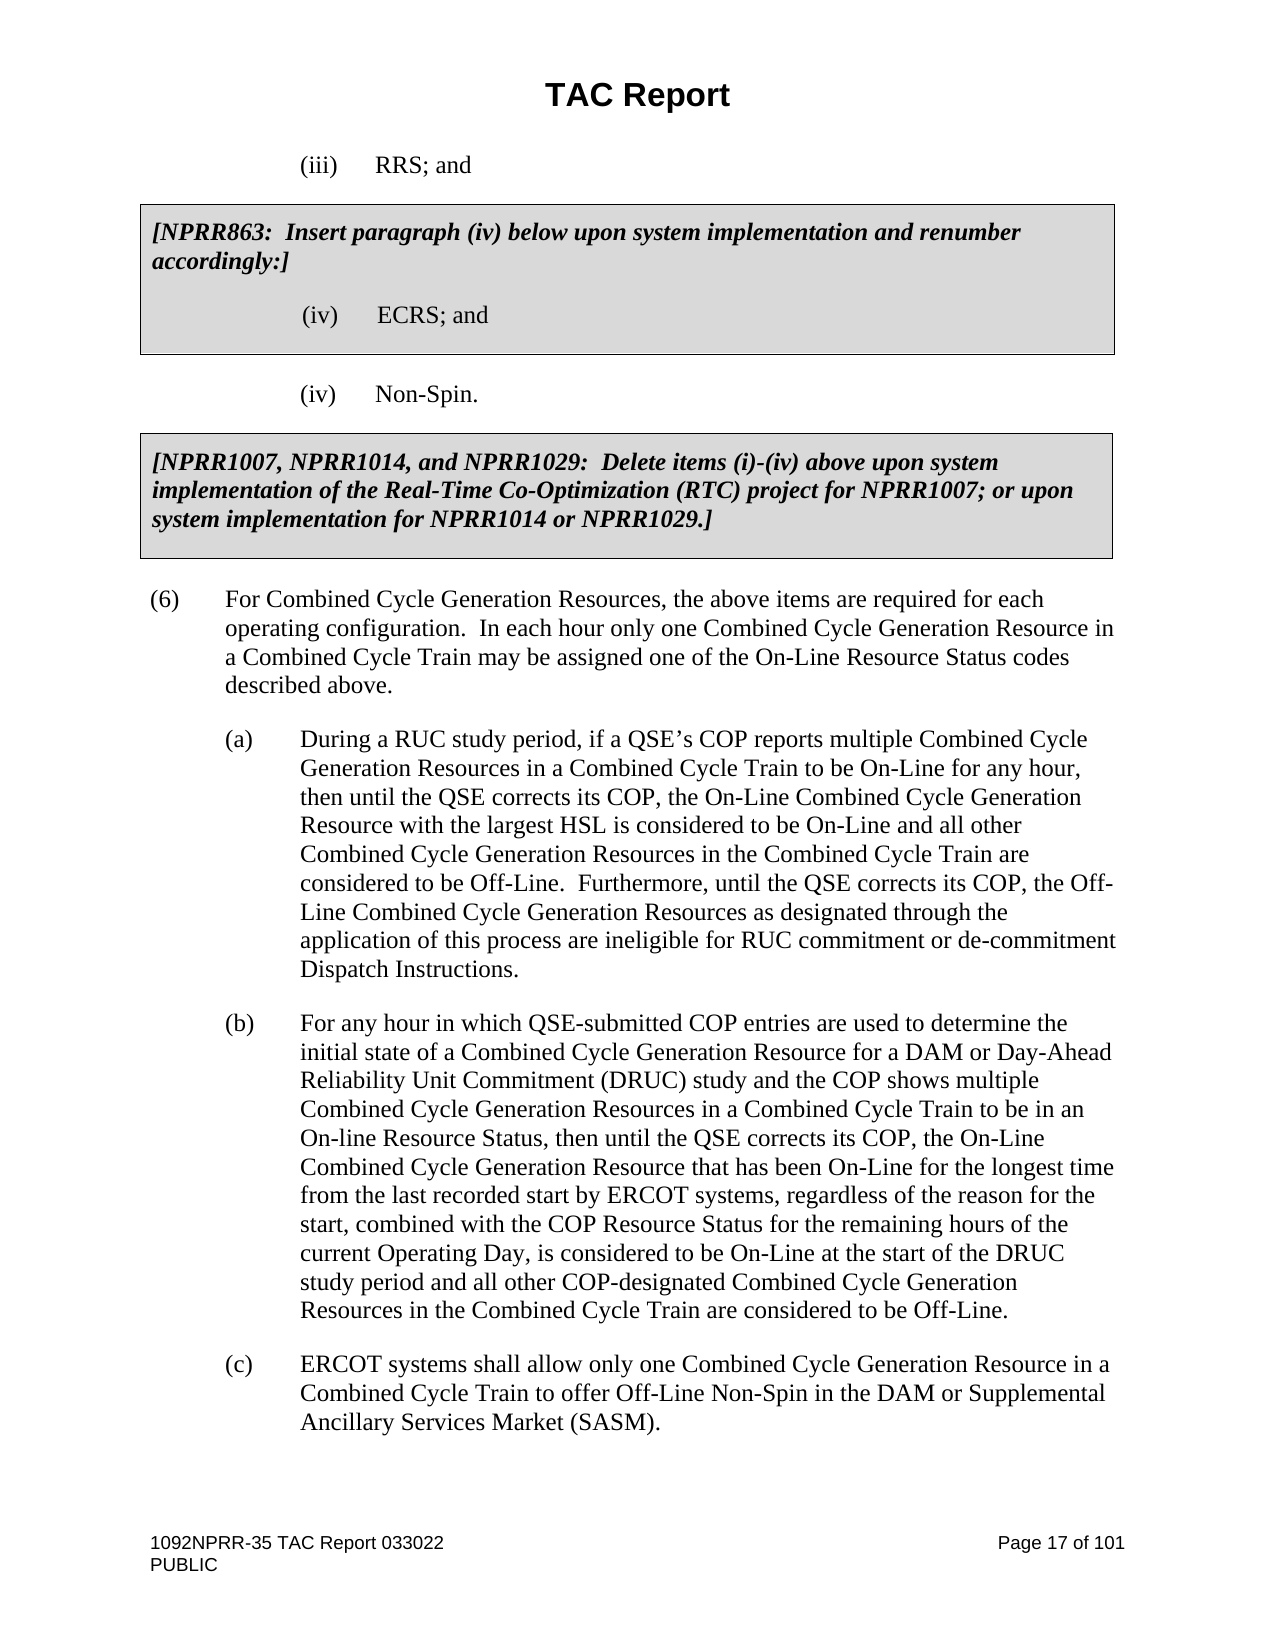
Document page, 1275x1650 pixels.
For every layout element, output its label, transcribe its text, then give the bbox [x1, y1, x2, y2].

table_header [NPRR863: Insert paragraph (iv) below upon system implementation and renumber accordingly:] (iv) ECRS; and [141, 205, 1114, 353]
text (iv) Non-Spin. [300, 379, 1125, 408]
text (c) ERCOT systems shall allow only one Combined Cycle Generation Resource in a Combined Cycle Train to offer Off-Line Non-Spin in the DAM or Supplemental Ancillary Services Market (SASM). [225, 1349, 1125, 1435]
text (a) During a RUC study period, if a QSE’s COP reports multiple Combined Cycle Generation Resources in a Combined Cycle Train to be On-Line for any hour, then until the QSE corrects its COP, the On-Line Combined Cycle Generation Resource with the largest HSL is considered to be On-Line and all other Combined Cycle Generation Resources in the Combined Cycle Train are considered to be Off-Line. Furthermore, until the QSE corrects its COP, the Off-Line Combined Cycle Generation Resources as designated through the application of this process are ineligible for RUC commitment or de-commitment Dispatch Instructions. [225, 724, 1125, 983]
table_header [NPRR1007, NPRR1014, and NPRR1029: Delete items (i)-(iv) above upon system implementation of the Real-Time Co-Optimization (RTC) project for NPRR1007; or upon system implementation for NPRR1014 or NPRR1029.] [141, 434, 1112, 558]
text (6) For Combined Cycle Generation Resources, the above items are required for each operating configuration. In each hour only one Combined Cycle Generation Resource in a Combined Cycle Train may be assigned one of the On-Line Resource Status codes described above. [150, 584, 1125, 699]
text (iii) RRS; and [300, 150, 1125, 179]
text (b) For any hour in which QSE-submitted COP entries are used to determine the initial state of a Combined Cycle Generation Resource for a DAM or Day-Ahead Reliability Unit Commitment (DRUC) study and the COP shows multiple Combined Cycle Generation Resources in a Combined Cycle Train to be in an On-line Resource Status, then until the QSE corrects its COP, the On-Line Combined Cycle Generation Resource that has been On-Line for the longest time from the last recorded start by ERCOT systems, regardless of the reason for the start, combined with the COP Resource Status for the remaining hours of the current Operating Day, is considered to be On-Line at the start of the DRUC study period and all other COP-designated Combined Cycle Generation Resources in the Combined Cycle Train are considered to be Off-Line. [225, 1008, 1125, 1324]
